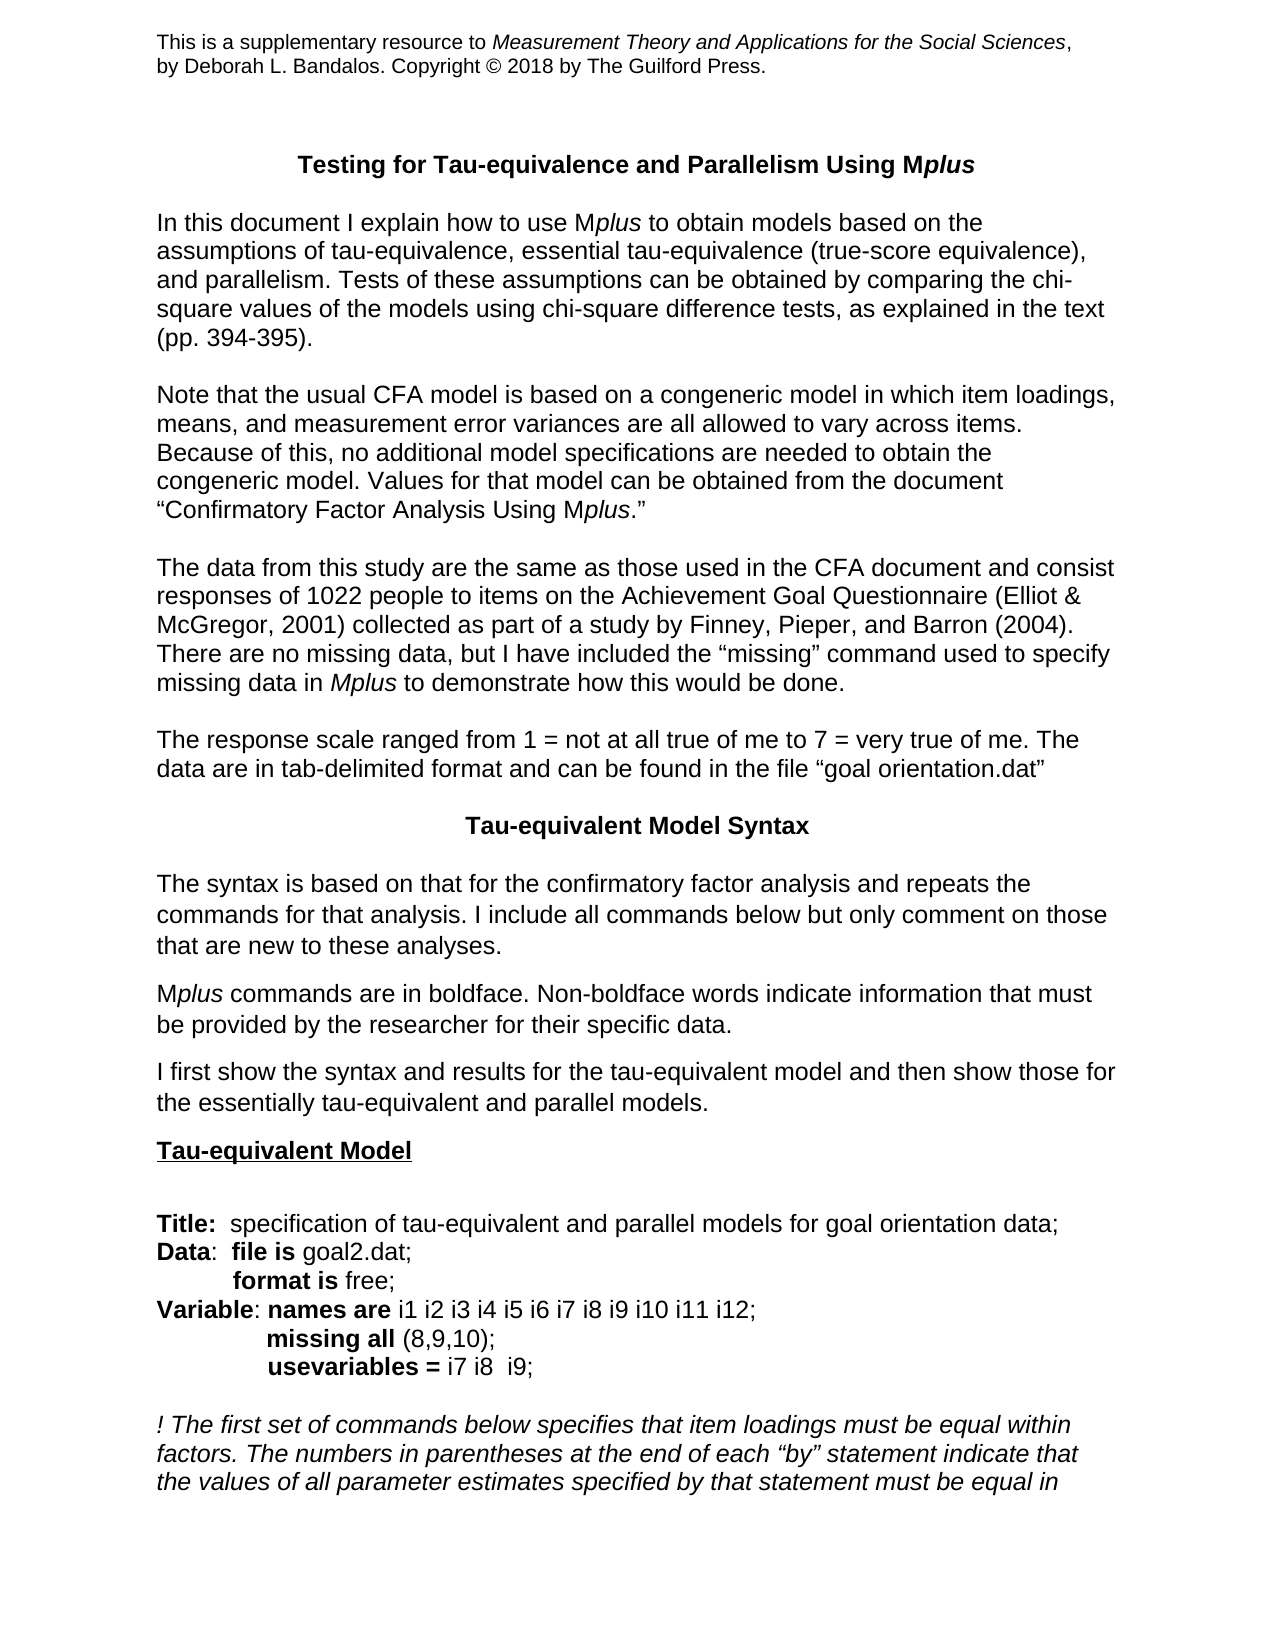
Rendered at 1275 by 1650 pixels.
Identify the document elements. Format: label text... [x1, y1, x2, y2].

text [156, 1410, 1118, 1496]
text missing all (8,9,10); [156, 1323, 1118, 1352]
text Tau-equivalent Model Syntax [156, 811, 1118, 840]
text The response scale ranged from 1 = not at all true of me to 7 = very true of me. The data are in tab-delimited format and can be found in the file “goal orientation.dat” [156, 725, 1118, 782]
text I first show the syntax and results for the tau-equivalent model and then show those for the essentially tau-equivalent and parallel models. [156, 1057, 1118, 1117]
text Title: specification of tau-equivalent and parallel models for goal orientation data; [156, 1208, 1118, 1237]
text The syntax is based on that for the confirmatory factor analysis and repeats the commands for that analysis. I include all commands below but only comment on those that are new to these analyses. [156, 869, 1118, 959]
text In this document I explain how to use Mplus to obtain models based on the assumptions of tau-equivalence, essential tau-equivalence (true-score equivalence), and parallelism. Tests of these assumptions can be obtained by comparing the chi-square values of the models using chi-square difference tests, as explained in the text (pp. 394-395). [156, 207, 1118, 351]
text The data from this study are the same as those used in the CFA document and consist responses of 1022 people to items on the Achievement Goal Questionnaire (Elliot & McGregor, 2001) collected as part of a study by Finney, Pieper, and Barron (2004). There are no missing data, but I have included the “missing” command used to specify missing data in Mplus to demonstrate how this would be done. [156, 552, 1118, 696]
text format is free; [156, 1266, 1118, 1295]
text usevariables = i7 i8 i9; [156, 1352, 1118, 1381]
text Data: file is goal2.dat; [156, 1237, 1118, 1266]
text Tau-equivalent Model [156, 1136, 1118, 1165]
text Testing for Tau-equivalence and Parallelism Using Mplus [156, 150, 1118, 179]
text Note that the usual CFA model is based on a congeneric model in which item loadings, means, and measurement error variances are all allowed to vary across items. Because of this, no additional model specifications are needed to obtain the congeneric model. Values for that model can be obtained from the document “Confirmatory Factor Analysis Using Mplus.” [156, 380, 1118, 524]
text Variable: names are i1 i2 i3 i4 i5 i6 i7 i8 i9 i10 i11 i12; [156, 1295, 1118, 1323]
text Mplus commands are in boldface. Non-boldface words indicate information that must be provided by the researcher for their specific data. [156, 978, 1118, 1038]
